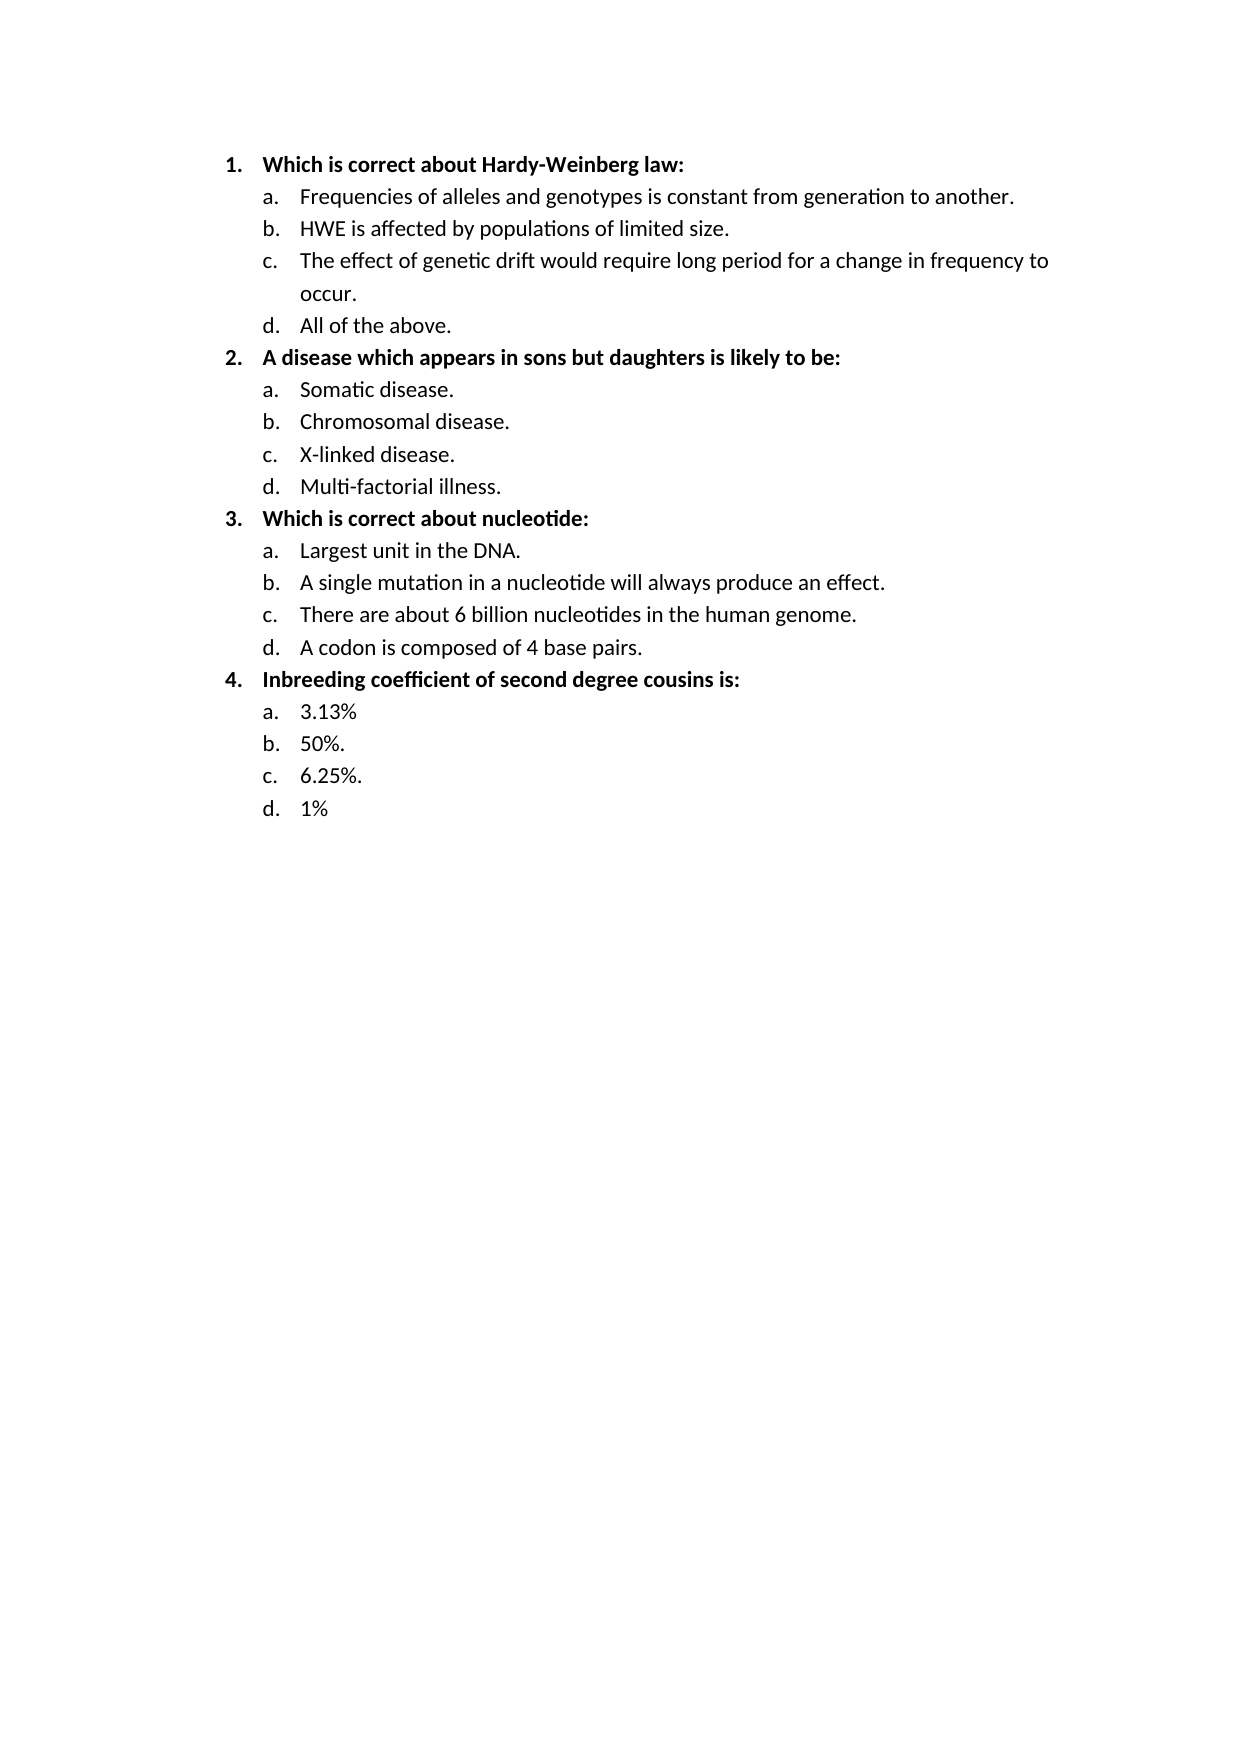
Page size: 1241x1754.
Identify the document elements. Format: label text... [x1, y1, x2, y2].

list Chromosomal disease. [262, 407, 1053, 436]
list A codon is composed of 4 base pairs. [262, 633, 1053, 661]
list 6.25%. [262, 762, 1053, 789]
list 1% [262, 794, 1053, 822]
list Which is correct about Hardy-Weinberg law: [225, 150, 1053, 178]
list HWE is affected by populations of limited size. [262, 214, 1053, 242]
list There are about 6 billion nucleotides in the human genome. [262, 601, 1053, 629]
list Inbreeding coefficient of second degree cousins is: [225, 665, 1053, 693]
list All of the above. [262, 311, 1053, 339]
list A single mutation in a nucleotide will always produce an effect. [262, 568, 1053, 596]
list Frequencies of alleles and genotypes is constant from generation to another. [262, 182, 1053, 210]
list Which is correct about nucleotide: [225, 504, 1053, 532]
list Largest unit in the DNA. [262, 536, 1053, 564]
list Somatic disease. [262, 375, 1053, 403]
list 50%. [262, 729, 1053, 757]
list The effect of genetic drift would require long period for a change in frequency to occur. [262, 247, 1053, 307]
list A disease which appears in sons but daughters is likely to be: [225, 343, 1053, 371]
list 3.13% [262, 697, 1053, 725]
list Multi-factorial illness. [262, 472, 1053, 500]
list X-linked disease. [262, 440, 1053, 468]
